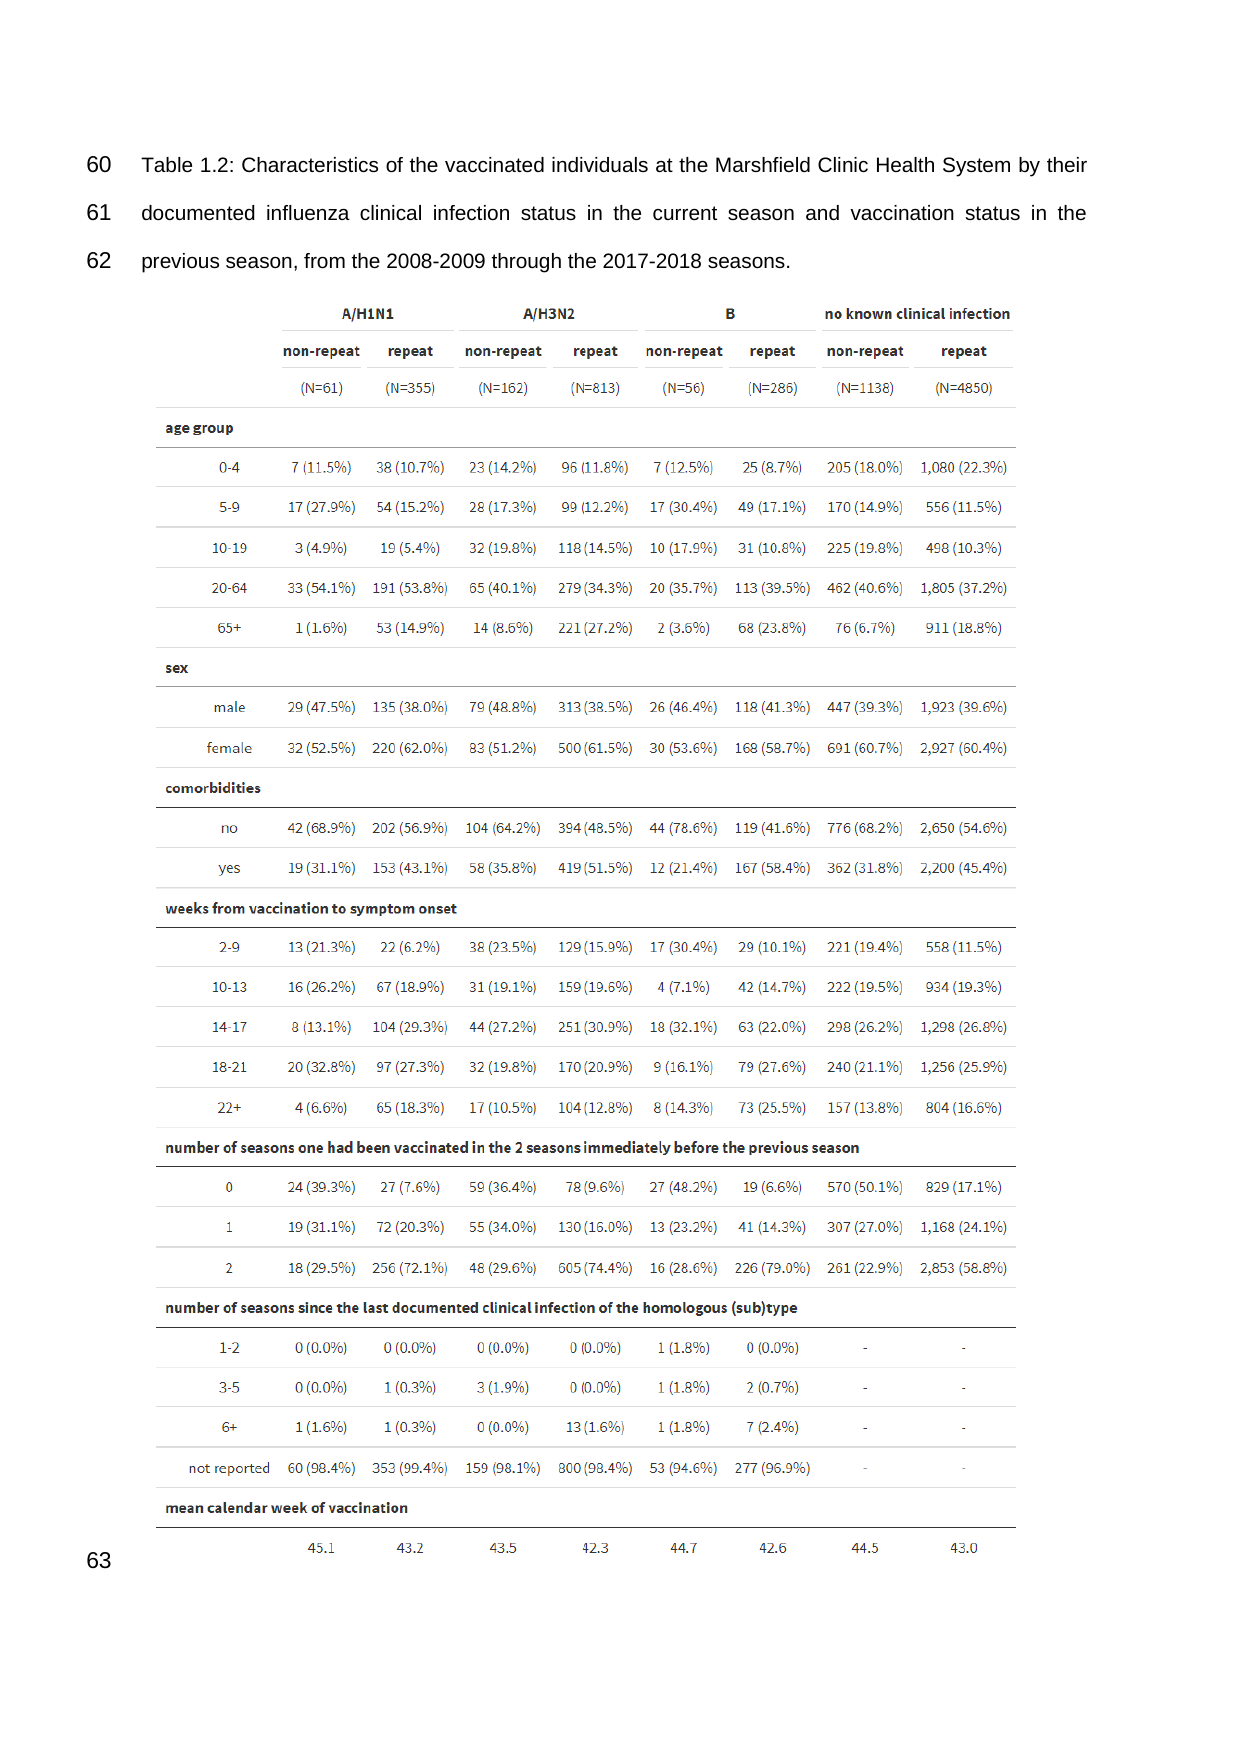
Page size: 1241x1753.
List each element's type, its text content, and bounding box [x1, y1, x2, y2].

text Table 1.2: Characteristics of the vaccinated individuals at the Marshfield Clinic Health System by their documented influenza clinical infection status in the current season and vaccination status in the previous season, from the 2008-2009 through the 2017-2018 seasons. [141, 153, 1089, 273]
picture [141, 296, 1028, 1569]
